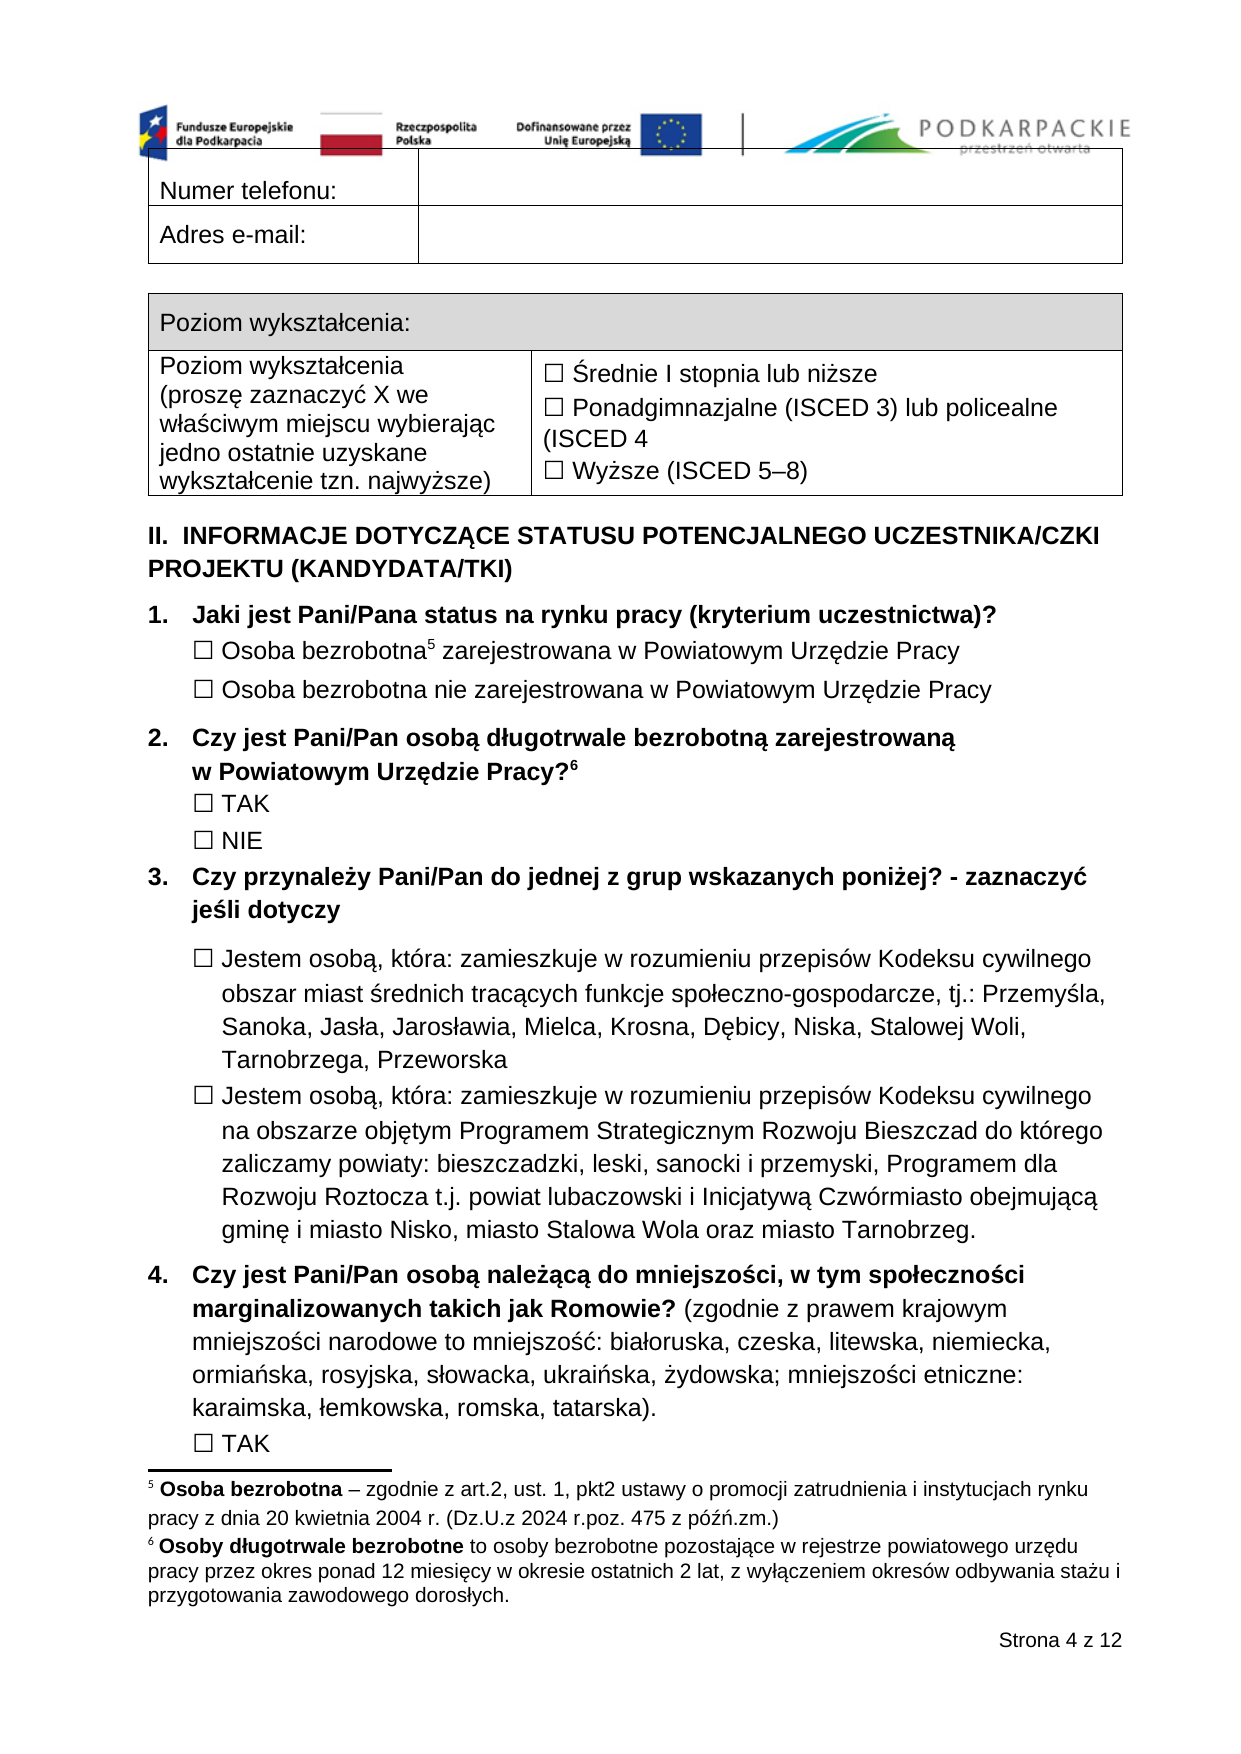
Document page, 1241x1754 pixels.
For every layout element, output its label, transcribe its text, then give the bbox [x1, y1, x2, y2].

text Osoba bezrobotna nie zarejestrowana w Powiatowym Urzędzie Pracy [192, 672, 1122, 706]
list Czy jest Pani/Pan osobą należącą do mniejszości, w tym społeczności marginalizowanych takich jak Romowie? (zgodnie z prawem krajowym mniejszości narodowe to mniejszość: białoruska, czeska, litewska, niemiecka, ormiańska, rosyjska, słowacka, ukraińska, żydowska; mniejszości etniczne: karaimska, łemkowska, romska, tatarska). [148, 1261, 1122, 1421]
text Jestem osobą, która: zamieszkuje w rozumieniu przepisów Kodeksu cywilnego obszar miast średnich tracących funkcje społeczno-gospodarcze, tj.: Przemyśla, Sanoka, Jasła, Jarosławia, Mielca, Krosna, Dębicy, Niska, Stalowej Woli, Tarnobrzega, Przeworska [192, 940, 1122, 1073]
list Czy jest Pani/Pan osobą długotrwale bezrobotną zarejestrowaną w Powiatowym Urzędzie Pracy? [148, 723, 1122, 785]
table_cell Adres e-mail: [149, 206, 418, 263]
list NIE [192, 822, 1122, 857]
list TAK [192, 1426, 1122, 1460]
table_cell Numer telefonu: [149, 149, 418, 205]
list TAK [192, 789, 1122, 818]
picture [126, 92, 1144, 175]
list Czy przynależy Pani/Pan do jednej z grup wskazanych poniżej? - zaznaczyć jeśli dotyczy [148, 862, 1122, 923]
text Osoba bezrobotna zarejestrowana w Powiatowym Urzędzie Pracy [192, 633, 1122, 667]
table_cell [419, 206, 1122, 263]
list Jaki jest Pani/Pana status na rynku pracy (kryterium uczestnictwa)? [148, 599, 1122, 628]
table_cell Średnie I stopnia lub niższe Ponadgimnazjalne (ISCED 3) lub policealne (ISCED 4 Wyższe (ISCED 5–8) [532, 351, 1122, 495]
text II. INFORMACJE DOTYCZĄCE STATUSU POTENCJALNEGO UCZESTNIKA/CZKI PROJEKTU (KANDYDATA/TKI) [148, 521, 1122, 583]
table_cell Poziom wykształcenia (proszę zaznaczyć X we właściwym miejscu wybierając jedno ostatnie uzyskane wykształcenie tzn. najwyższe) [149, 351, 531, 495]
text Jestem osobą, która: zamieszkuje w rozumieniu przepisów Kodeksu cywilnego na obszarze objętym Programem Strategicznym Rozwoju Bieszczad do którego zaliczamy powiaty: bieszczadzki, leski, sanocki i przemyski, Programem dla Rozwoju Roztocza t.j. powiat lubaczowski i Inicjatywą Czwórmiasto obejmującą gminę i miasto Nisko, miasto Stalowa Wola oraz miasto Tarnobrzeg. [192, 1078, 1122, 1244]
table_header Poziom wykształcenia: [149, 294, 1122, 350]
table_cell [419, 149, 1122, 205]
